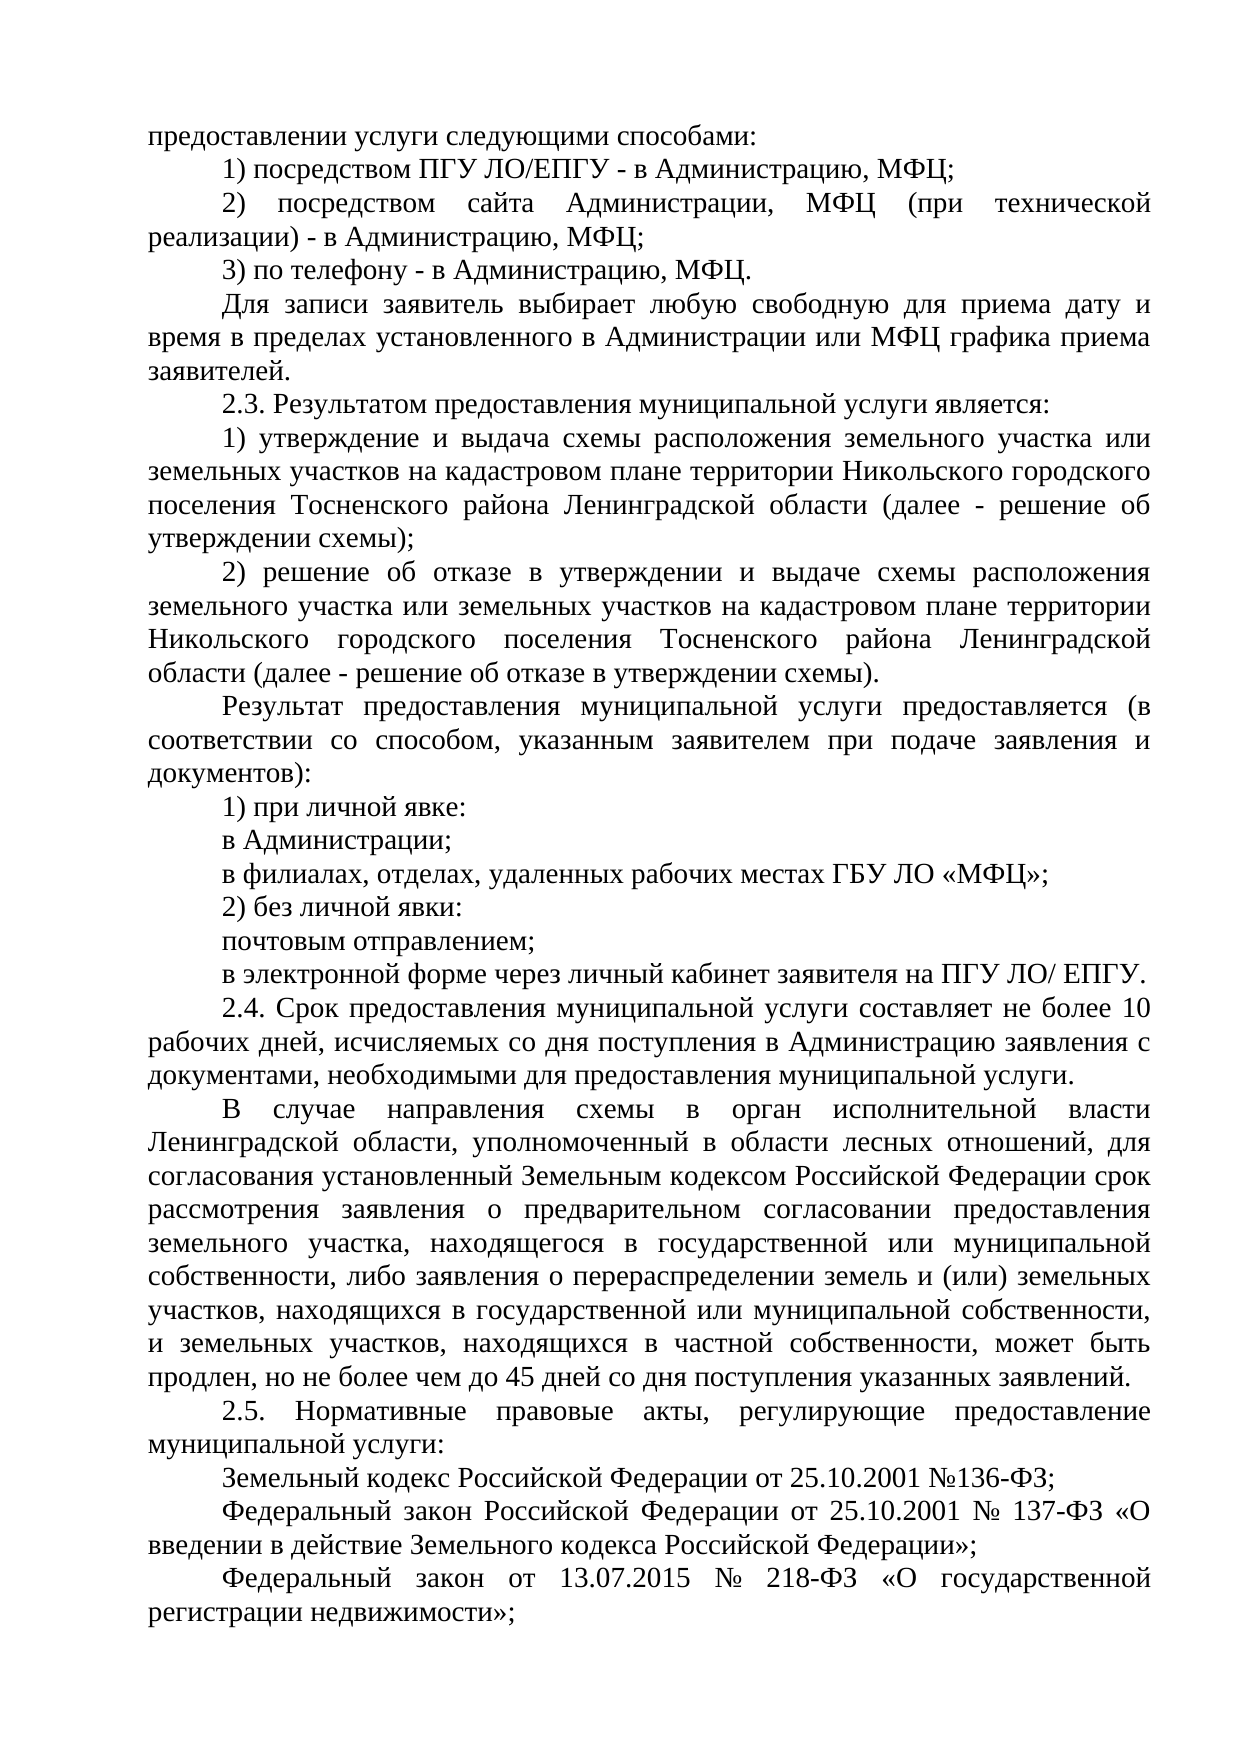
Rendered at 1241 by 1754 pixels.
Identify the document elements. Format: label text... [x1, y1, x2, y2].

text 2) без личной явки: [148, 889, 1152, 923]
text Федеральный закон Российской Федерации от 25.10.2001 № 137-ФЗ «О введении в действие Земельного кодекса Российской Федерации»; [148, 1493, 1152, 1560]
text 2.3. Результатом предоставления муниципальной услуги является: [148, 386, 1152, 420]
text В случае направления схемы в орган исполнительной власти Ленинградской области, уполномоченный в области лесных отношений, для согласования установленный Земельным кодексом Российской Федерации срок рассмотрения заявления о предварительном согласовании предоставления земельного участка, находящегося в государственной или муниципальной собственности, либо заявления о перераспределении земель и (или) земельных участков, находящихся в государственной или муниципальной собственности, и земельных участков, находящихся в частной собственности, может быть продлен, но не более чем до 45 дней со дня поступления указанных заявлений. [148, 1091, 1152, 1393]
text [148, 118, 1152, 152]
text 1) при личной явке: [148, 789, 1152, 822]
text 1) утверждение и выдача схемы расположения земельного участка или земельных участков на кадастровом плане территории Никольского городского поселения Тосненского района Ленинградской области (далее - решение об утверждении схемы); [148, 420, 1152, 554]
text Для записи заявитель выбирает любую свободную для приема дату и время в пределах установленного в Администрации или МФЦ графика приема заявителей. [148, 286, 1152, 386]
text Земельный кодекс Российской Федерации от 25.10.2001 №136-ФЗ; [148, 1460, 1152, 1493]
text 2.4. Срок предоставления муниципальной услуги составляет не более 10 рабочих дней, исчисляемых со дня поступления в Администрацию заявления с документами, необходимыми для предоставления муниципальной услуги. [148, 990, 1152, 1091]
text 2) решение об отказе в утверждении и выдаче схемы расположения земельного участка или земельных участков на кадастровом плане территории Никольского городского поселения Тосненского района Ленинградской области (далее - решение об отказе в утверждении схемы). [148, 554, 1152, 688]
text 2.5. Нормативные правовые акты, регулирующие предоставление муниципальной услуги: [148, 1393, 1152, 1460]
text 2) посредством сайта Администрации, МФЦ (при технической реализации) - в Администрацию, МФЦ; [148, 185, 1152, 252]
text Результат предоставления муниципальной услуги предоставляется (в соответствии со способом, указанным заявителем при подаче заявления и документов): [148, 688, 1152, 789]
text в электронной форме через личный кабинет заявителя на ПГУ ЛО/ ЕПГУ. [148, 957, 1152, 990]
text Федеральный закон от 13.07.2015 № 218-ФЗ «О государственной регистрации недвижимости»; [148, 1560, 1152, 1627]
text 3) по телефону - в Администрацию, МФЦ. [148, 252, 1152, 286]
text 1) посредством ПГУ ЛО/ЕПГУ - в Администрацию, МФЦ; [148, 152, 1152, 185]
text в Администрации; [148, 822, 1152, 856]
text в филиалах, отделах, удаленных рабочих местах ГБУ ЛО «МФЦ»; [148, 856, 1152, 889]
text почтовым отправлением; [148, 923, 1152, 957]
